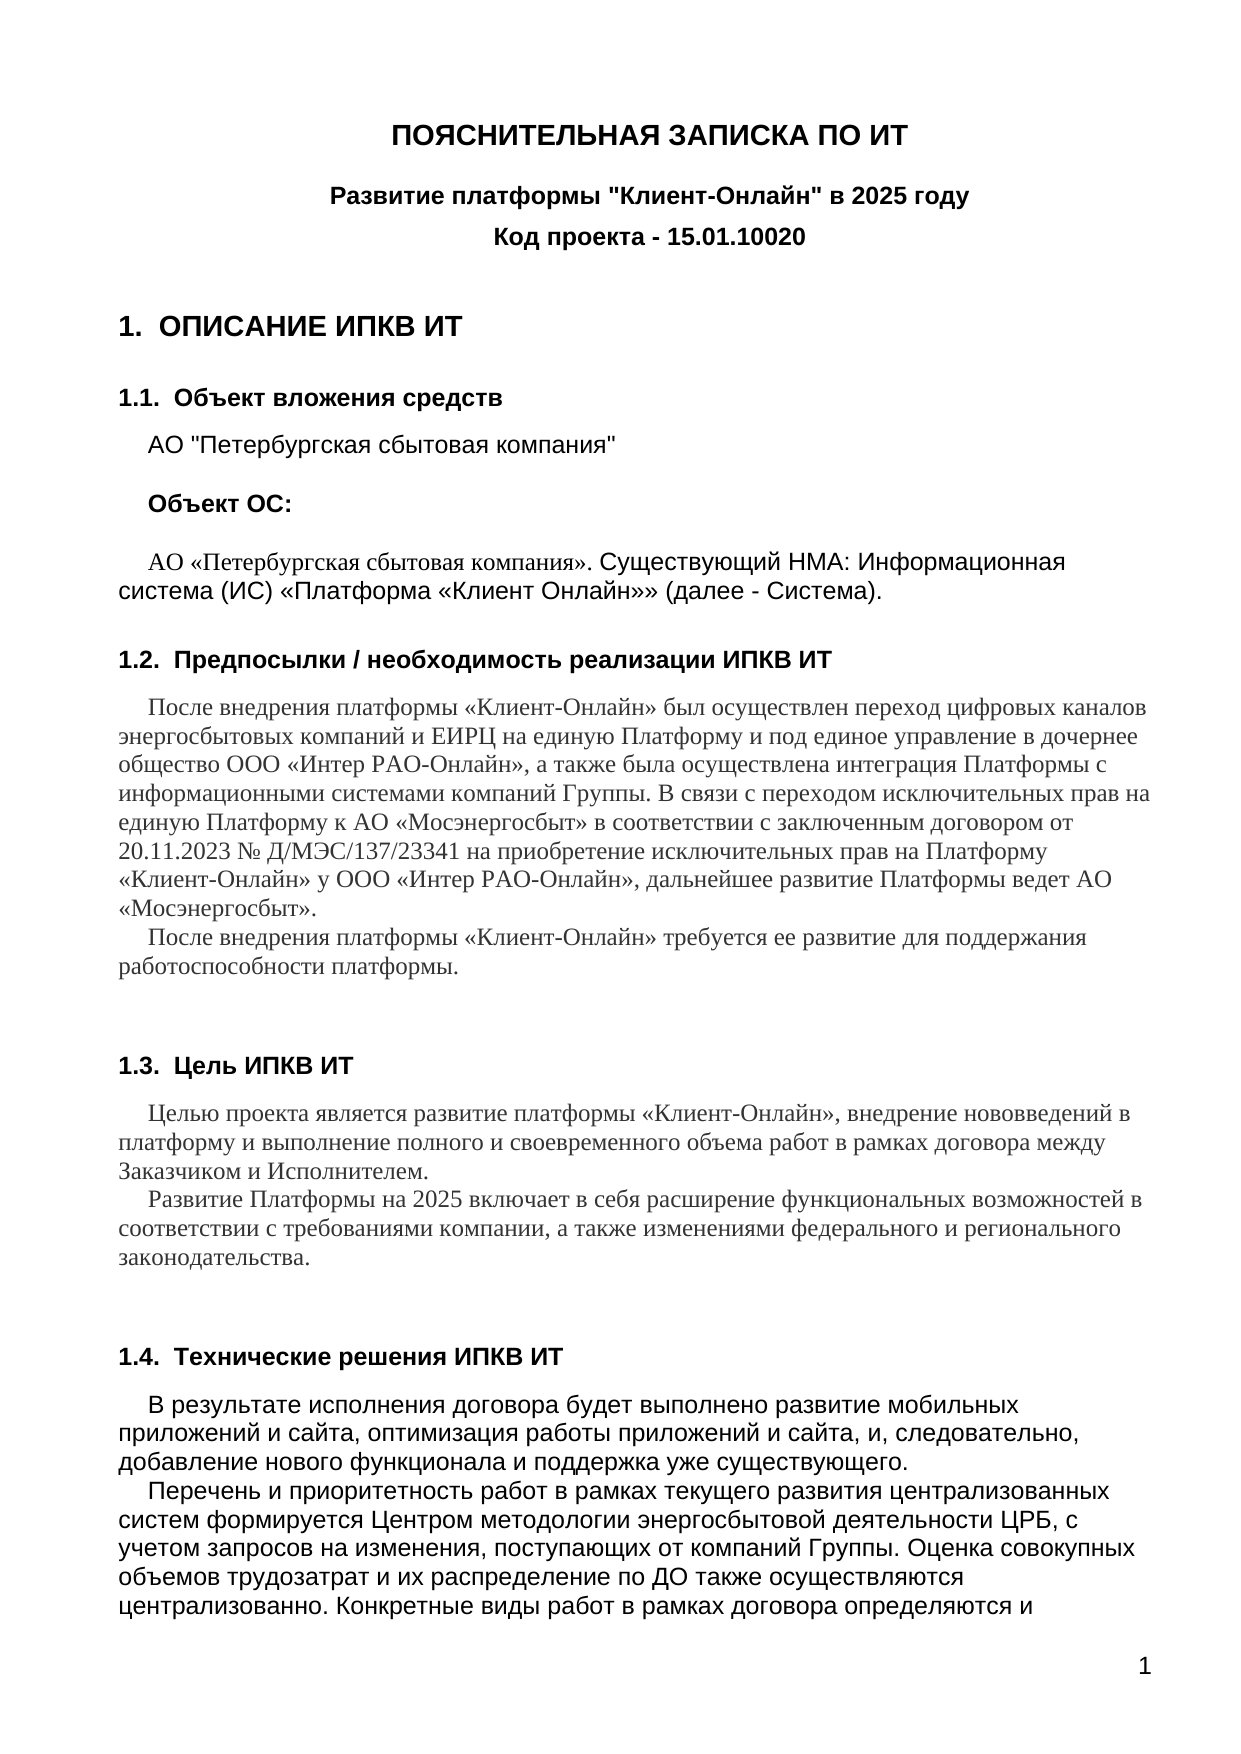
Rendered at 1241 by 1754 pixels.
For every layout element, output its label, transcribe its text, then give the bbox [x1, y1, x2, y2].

subtitle ОПИСАНИЕ ИПКВ ИТ [118, 309, 1152, 343]
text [118, 1476, 1152, 1619]
text Объект ОС: [118, 489, 1152, 517]
subtitle Предпосылки / необходимость реализации ИПКВ ИТ [682, 655, 1152, 671]
text В результате исполнения договора будет выполнено развитие мобильных приложений и сайта, оптимизация работы приложений и сайта, и, следовательно, добавление нового функционала и поддержка уже существующего. [118, 1389, 1152, 1476]
subtitle Объект вложения средств [118, 393, 418, 410]
text Развитие Платформы на 2025 включает в себя расширение функциональных возможностей в соответствии с требованиями компании, а также изменениями федерального и регионального законодательства. [118, 1184, 1152, 1271]
subtitle Предпосылки / необходимость реализации ИПКВ ИТ [235, 655, 459, 671]
text АО "Петербургская сбытовая компания" [118, 431, 1152, 459]
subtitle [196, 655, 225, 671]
subtitle Технические решения ИПКВ ИТ [118, 1352, 340, 1369]
text Код проекта - 15.01.10020 [118, 222, 1152, 250]
text Развитие платформы "Клиент-Онлайн" в 2025 году [148, 181, 1122, 210]
subtitle Технические решения ИПКВ ИТ [343, 1352, 1152, 1369]
text АО «Петербургская сбытовая компания». Существующий НМА: Информационная система (ИС) «Платформа «Клиент Онлайн»» (далее - Система). [118, 547, 1152, 604]
text Целью проекта является развитие платформы «Клиент-Онлайн», внедрение нововведений в платформу и выполнение полного и своевременного объема работ в рамках договора между Заказчиком и Исполнителем. [118, 1098, 1152, 1184]
subtitle Цель ИПКВ ИТ [189, 1061, 1152, 1078]
subtitle Объект вложения средств [459, 393, 1152, 410]
text После внедрения платформы «Клиент-Онлайн» был осуществлен переход цифровых каналов энергосбытовых компаний и ЕИРЦ на единую Платформу и под единое управление в дочернее общество ООО «Интер РАО-Онлайн», а также была осуществлена интеграция Платформы с информационными системами компаний Группы. В связи с переходом исключительных прав на единую Платформу к АО «Мосэнергосбыт» в соответствии с заключенным договором от 20.11.2023 № Д/МЭС/137/23341 на приобретение исключительных прав на Платформу «Клиент-Онлайн» у ООО «Интер РАО-Онлайн», дальнейшее развитие Платформы ведет АО «Мосэнергосбыт». [118, 692, 1152, 922]
text Пояснительная записка по ИТ [118, 118, 1152, 152]
subtitle Цель ИПКВ ИТ [118, 1061, 188, 1078]
text После внедрения платформы «Клиент-Онлайн» требуется ее развитие для поддержания работоспособности платформы. [118, 922, 1152, 979]
